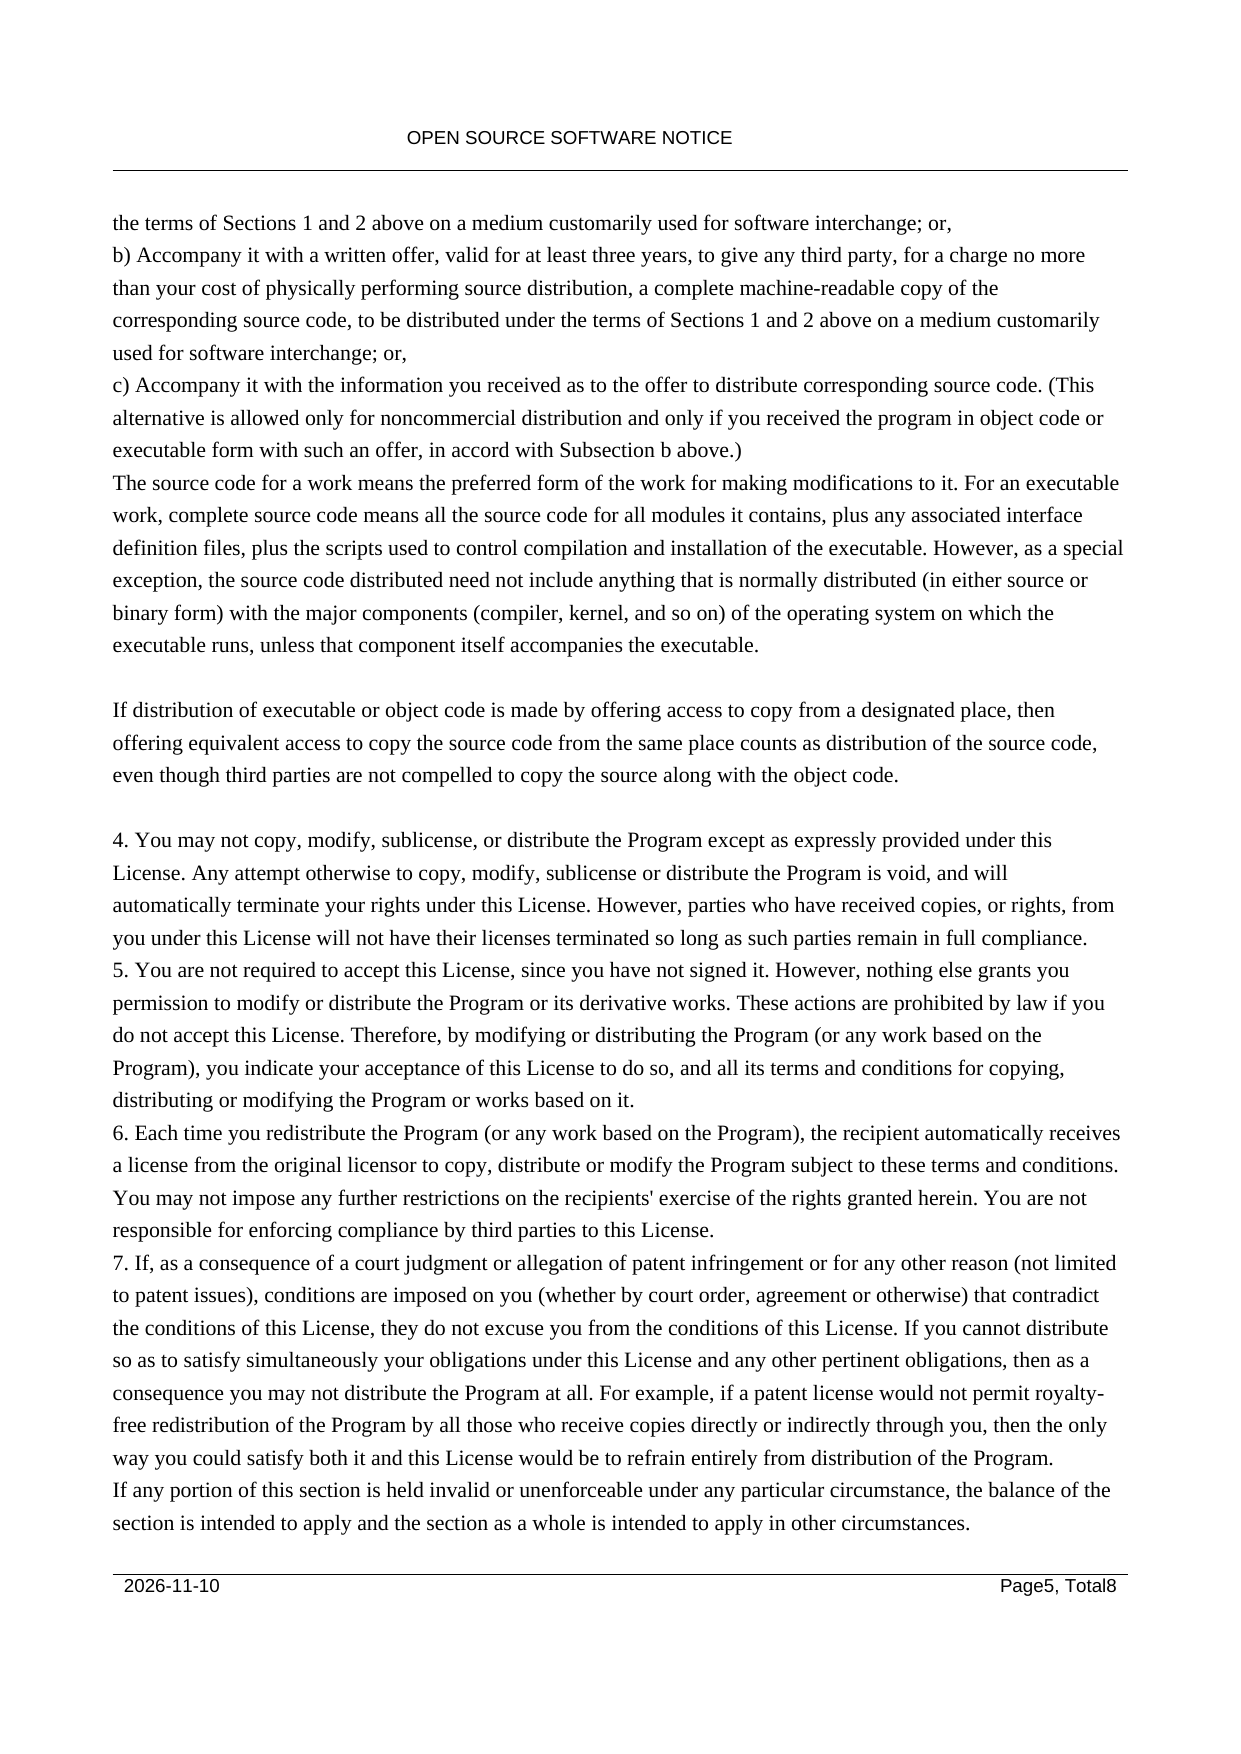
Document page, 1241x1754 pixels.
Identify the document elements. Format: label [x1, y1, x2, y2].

text [112, 206, 1128, 1539]
